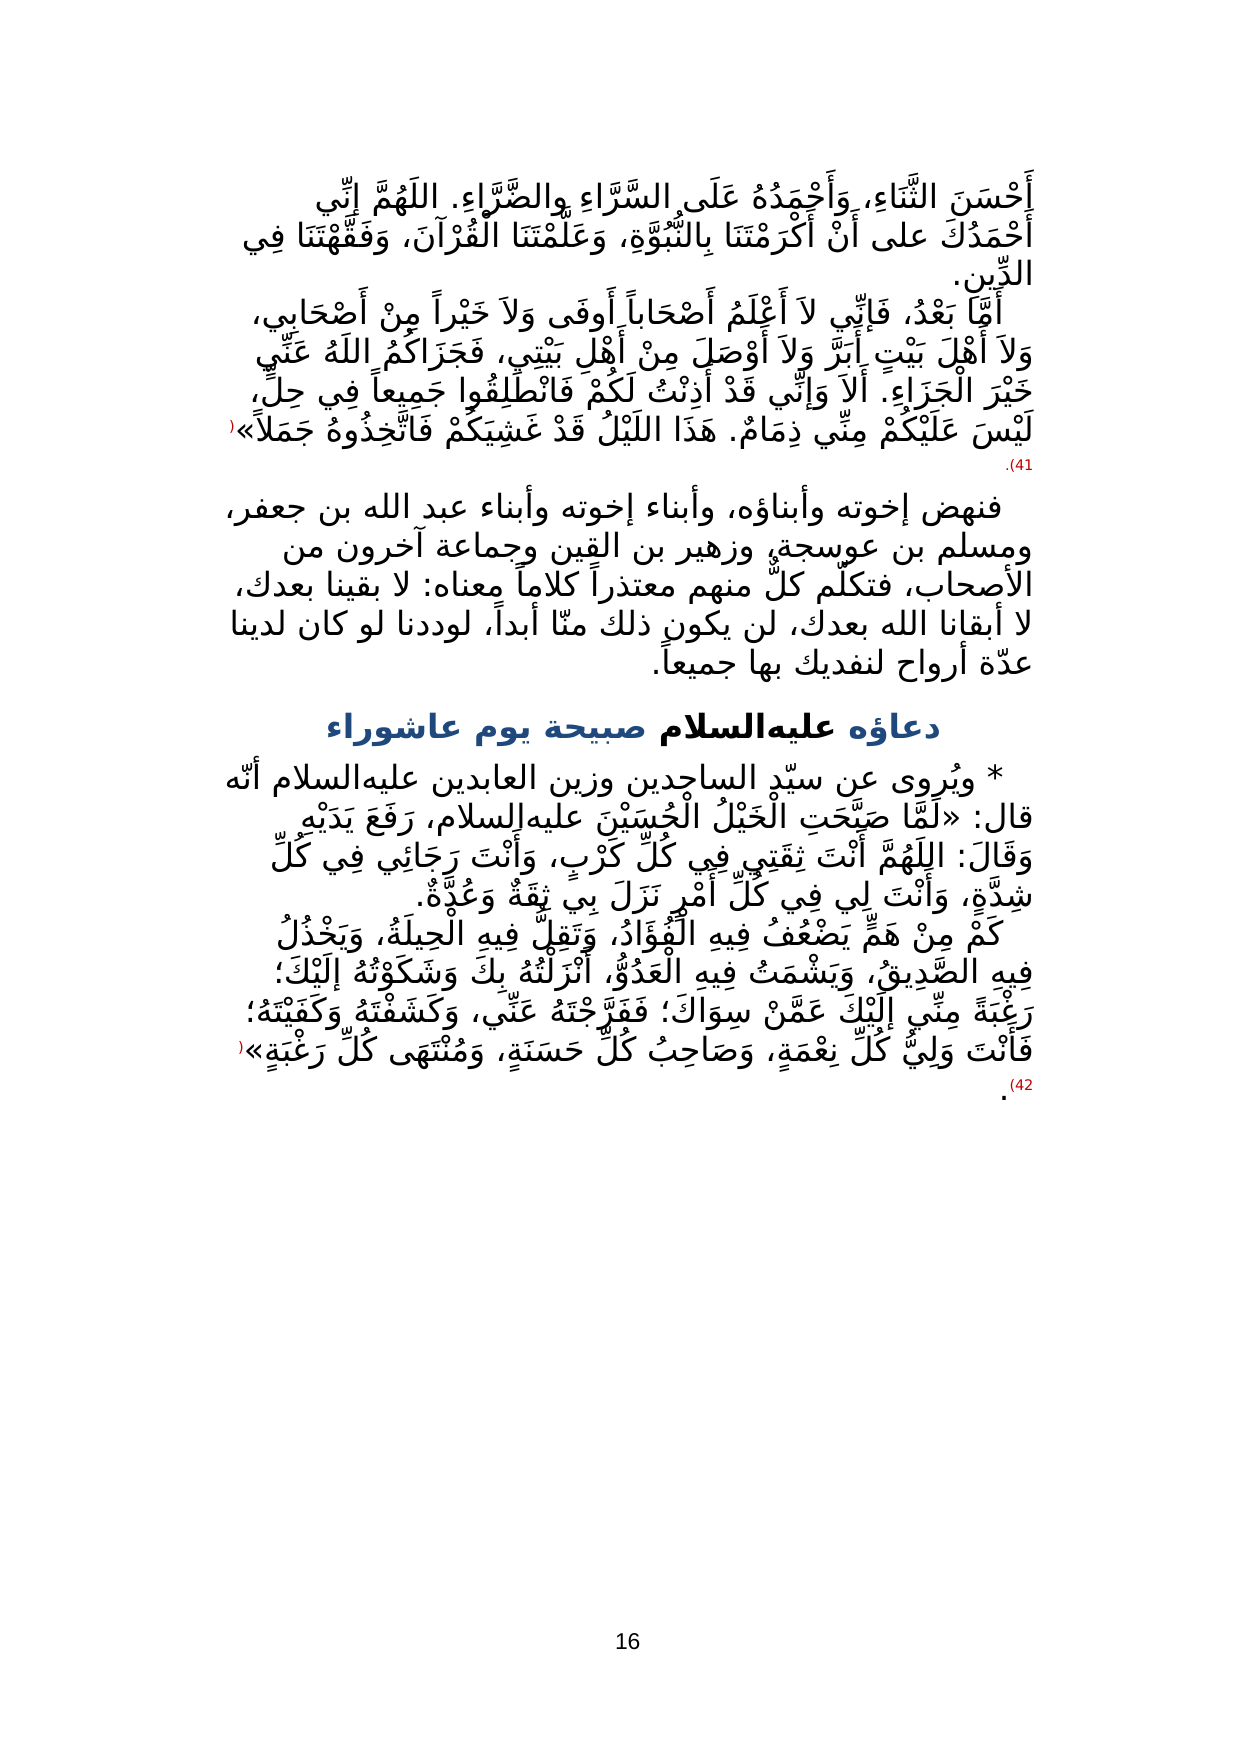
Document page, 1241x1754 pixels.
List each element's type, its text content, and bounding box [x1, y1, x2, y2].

text * ويُروى عن سيّد الساجدين وزين العابدين عليه‌السلام أنّه قال: «لَمَّا صَبَّحَتِ الْخَيْلُ الْحُسَيْنَ عليه‌السلام، رَفَعَ يَدَيْهِ وَقَالَ: اللَهُمَّ أَنْتَ ثِقَتِي فِي كُلِّ كَرْبٍ، وَأَنْتَ رَجَائِي فِي كُلِّ شِدَّةٍ، وَأَنْتَ لِي فِي كُلِّ أَمْرٍ نَزَلَ بِي ثِقَةٌ وَعُدَّةٌ. [222, 759, 1033, 914]
text كَمْ مِنْ هَمٍّ يَضْعُفُ فِيهِ الْفُؤَادُ، وَتَقِلُّ فِيهِ الْحِيلَةُ، وَيَخْذُلُ فِيهِ الصَّدِيقُ، وَيَشْمَتُ فِيهِ الْعَدُوُّ، أَنْزَلْتُهُ بِكَ وَشَكَوْتُهُ إلَيْكَ؛ رَغْبَةً مِنِّي إلَيْكَ عَمَّنْ سِوَاكَ؛ فَفَرَّجْتَهُ عَنِّي، وَكَشَفْتَهُ وَكَفَيْتَهُ؛ فَأَنْتَ وَلِيُّ كُلِّ نِعْمَةٍ، وَصَاحِبُ كُلِّ حَسَنَةٍ، وَمُنْتَهَى كُلِّ رَغْبَةٍ»(42). [222, 914, 1033, 1108]
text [222, 177, 1033, 294]
text فنهض إخوته وأبناؤه، وأبناء إخوته وأبناء عبد الله بن جعفر، ومسلم بن عوسجة، وزهير بن القين وجماعة آخرون من الأصحاب، فتكلّم كلٌّ منهم معتذراً كلاماً معناه: لا بقينا بعدك، لا أبقانا الله بعدك، لن يكون ذلك منّا أبداً، لوددنا لو كان لدينا عدّة أرواح لنفديك بها جميعاً. [222, 488, 1033, 682]
subtitle دعاؤه عليه‌السلام صبيحة يوم عاشوراء [222, 707, 1033, 746]
text أَمَّا بَعْدُ، فَإنِّي لاَ أَعْلَمُ أَصْحَاباً أَوفَى وَلاَ خَيْراً مِنْ أَصْحَابِي، وَلاَ أَهْلَ بَيْتٍ أَبَرَّ وَلاَ أَوْصَلَ مِنْ أَهْلِ بَيْتِي، فَجَزَاكُمُ اللَهُ عَنِّي خَيْرَ الْجَزَاءِ. أَلاَ وَإنِّي قَدْ أَذِنْتُ لَكُمْ فَانْطَلِقُوا جَمِيعاً فِي حِلٍّ، لَيْسَ عَلَيْكُمْ مِنِّي ذِمَامٌ. هَذَا اللَيْلُ قَدْ غَشِيَكُمْ فَاتَّخِذُوهُ جَمَلاً»(41). [222, 294, 1033, 488]
